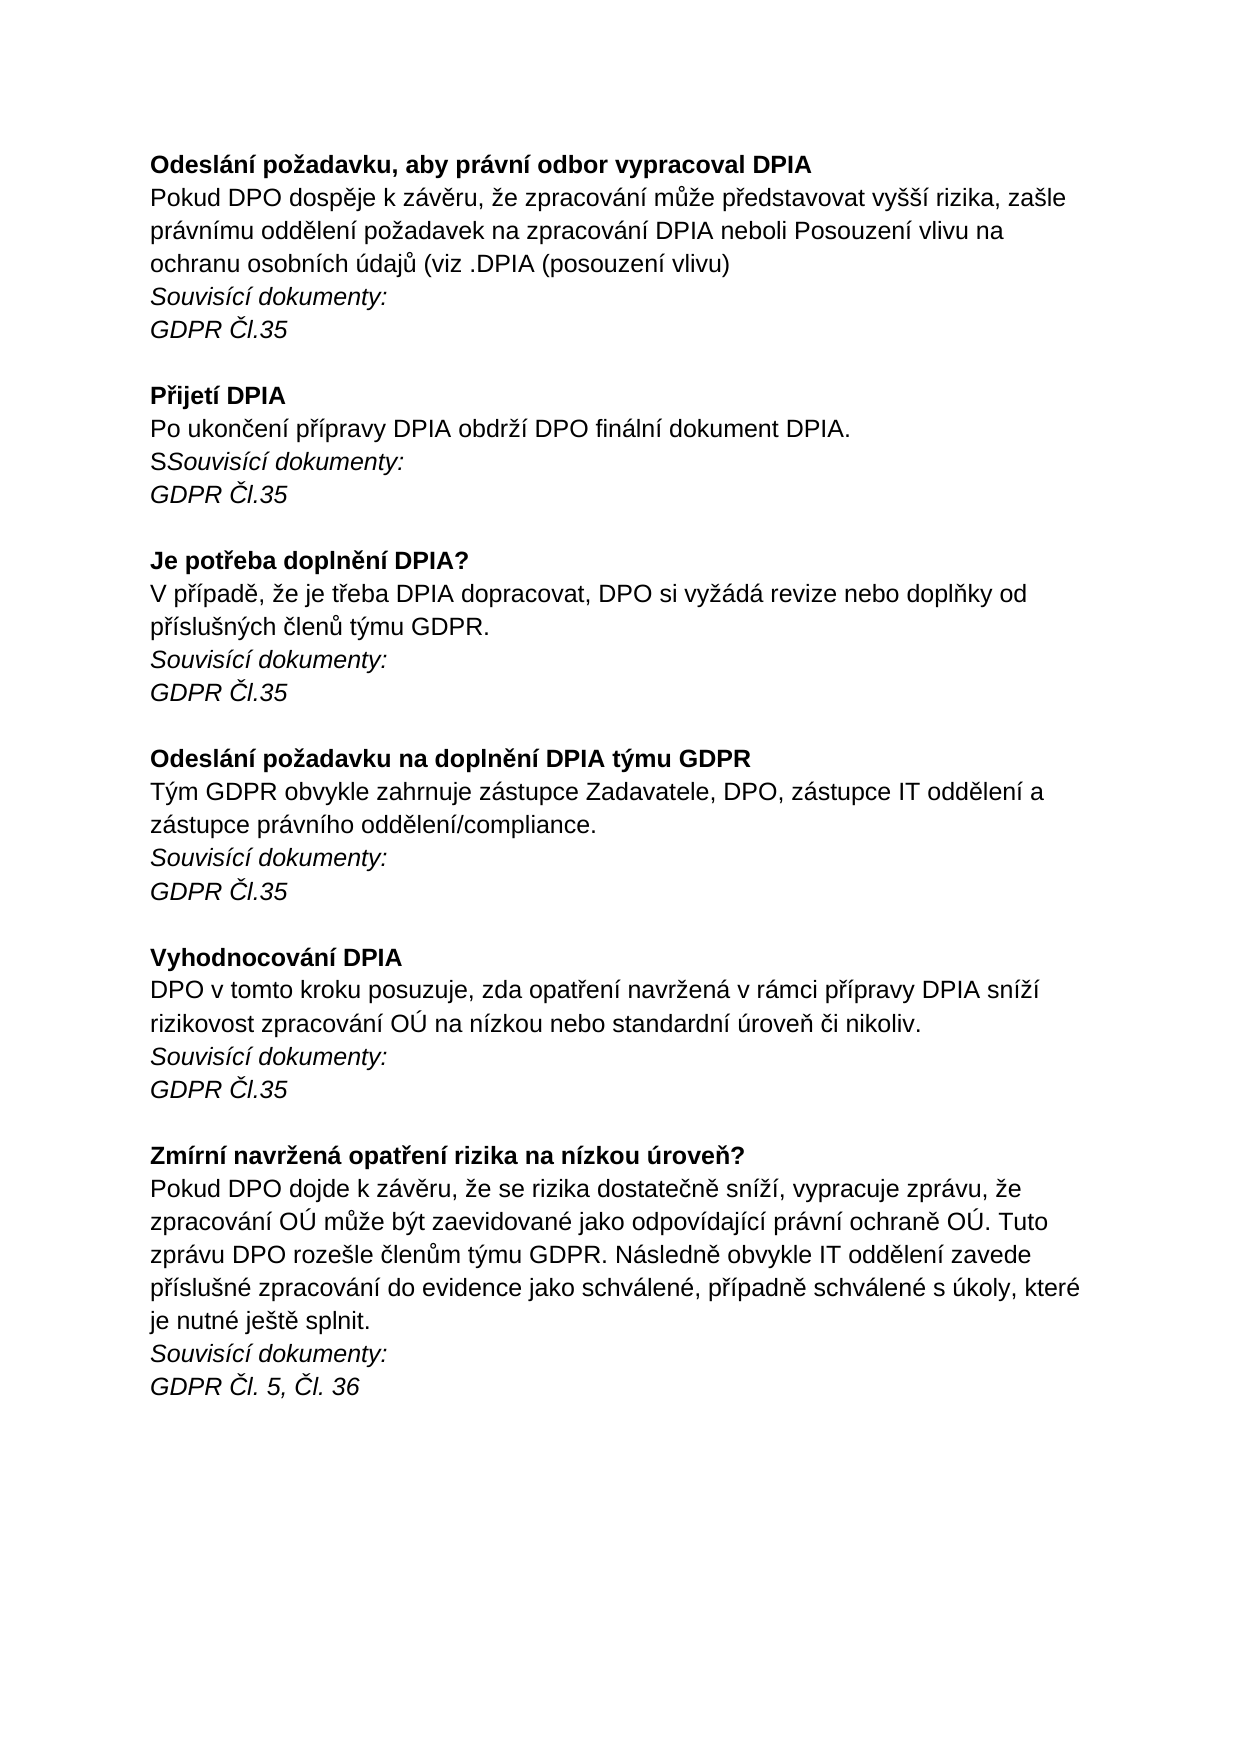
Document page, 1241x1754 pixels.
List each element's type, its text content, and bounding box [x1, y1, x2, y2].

text Pokud DPO dojde k závěru, že se rizika dostatečně sníží, vypracuje zprávu, že zpracování OÚ může být zaevidované jako odpovídající právní ochraně OÚ. Tuto zprávu DPO rozešle členům týmu GDPR. Následně obvykle IT oddělení zavede příslušné zpracování do evidence jako schválené, případně schválené s úkoly, které je nutné ještě splnit. [150, 1174, 1090, 1334]
text GDPR Čl. 5, Čl. 36 [150, 1372, 1090, 1401]
text Souvisící dokumenty: [150, 282, 1090, 311]
text Tým GDPR obvykle zahrnuje zástupce Zadavatele, DPO, zástupce IT oddělení a zástupce právního oddělení/compliance. [150, 777, 1090, 839]
text Souvisící dokumenty: [150, 645, 1090, 674]
text Pokud DPO dospěje k závěru, že zpracování může představovat vyšší rizika, zašle právnímu oddělení požadavek na zpracování DPIA neboli Posouzení vlivu na ochranu osobních údajů (viz .DPIA (posouzení vlivu) [150, 183, 1090, 278]
text GDPR Čl.35 [150, 315, 1090, 344]
text Zmírní navržená opatření rizika na nízkou úroveň? [150, 1141, 1090, 1169]
text V případě, že je třeba DPIA dopracovat, DPO si vyžádá revize nebo doplňky od příslušných členů týmu GDPR. [150, 579, 1090, 641]
text GDPR Čl.35 [150, 1074, 1090, 1103]
text Souvisící dokumenty: [150, 1339, 1090, 1367]
text GDPR Čl.35 [150, 678, 1090, 707]
text Odeslání požadavku na doplnění DPIA týmu GDPR [150, 744, 1090, 773]
text Po ukončení přípravy DPIA obdrží DPO finální dokument DPIA. [150, 414, 1090, 443]
text Souvisící dokumenty: [150, 843, 1090, 872]
text Je potřeba doplnění DPIA? [150, 546, 1090, 575]
text Souvisící dokumenty: [150, 1042, 1090, 1070]
text GDPR Čl.35 [150, 480, 1090, 509]
text GDPR Čl.35 [150, 876, 1090, 905]
text DPO v tomto kroku posuzuje, zda opatření navržená v rámci přípravy DPIA sníží rizikovost zpracování OÚ na nízkou nebo standardní úroveň či nikoliv. [150, 976, 1090, 1037]
text Odeslání požadavku, aby právní odbor vypracoval DPIA [150, 150, 1090, 179]
text Přijetí DPIA [150, 381, 1090, 410]
text Vyhodnocování DPIA [150, 942, 1090, 971]
text SSouvisící dokumenty: [150, 447, 1090, 476]
